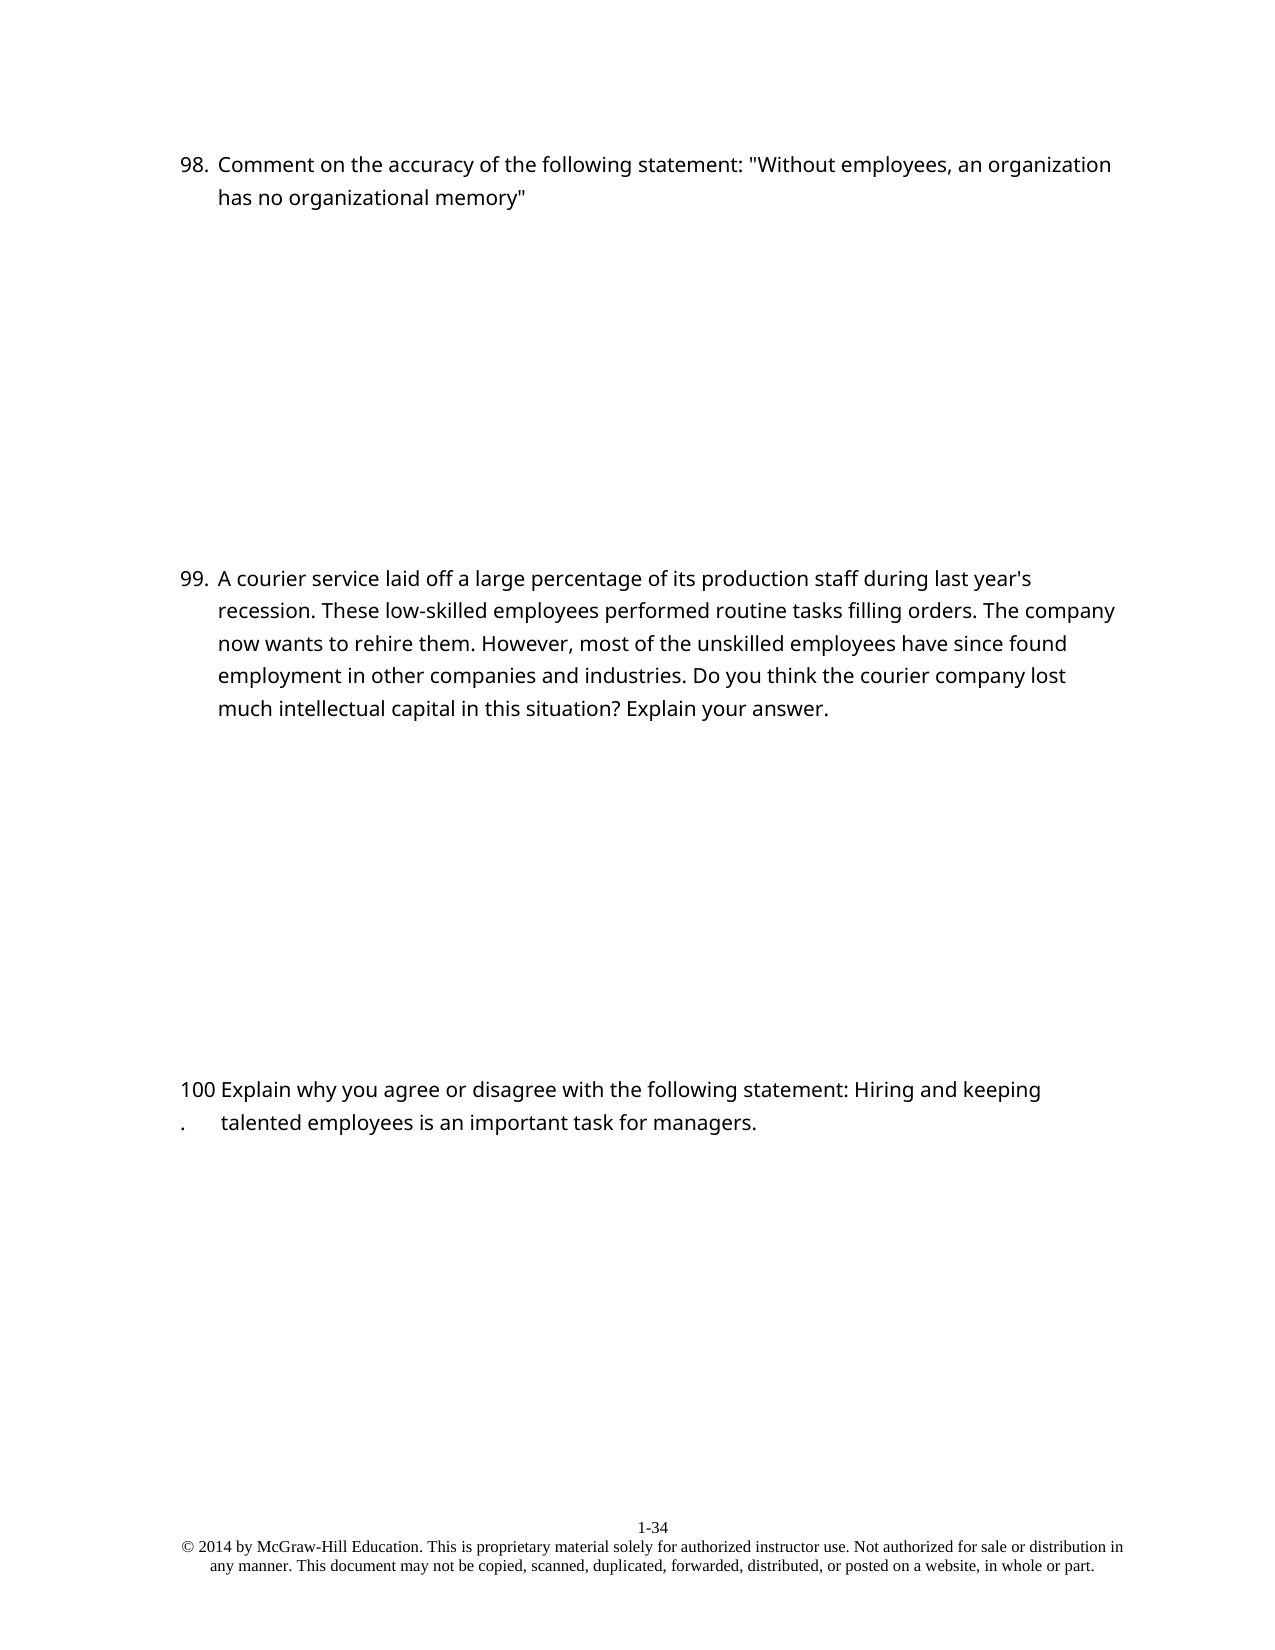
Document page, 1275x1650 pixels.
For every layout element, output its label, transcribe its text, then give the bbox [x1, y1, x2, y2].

table_header 98. [180, 150, 218, 534]
table_header 100. [180, 1076, 221, 1460]
table_header A courier service laid off a large percentage of its production staff during last year's recession. These low-skilled employees performed routine tasks filling orders. The company now wants to rehire them. However, most of the unskilled employees have since found employment in other companies and industries. Do you think the courier company lost much intellectual capital in this situation? Explain your answer. [218, 564, 1125, 1046]
table_header Comment on the accuracy of the following statement: "Without employees, an organization has no organizational memory" [218, 150, 1125, 534]
table_header Explain why you agree or disagree with the following statement: Hiring and keeping talented employees is an important task for managers. [221, 1076, 1125, 1460]
table_header 99. [180, 564, 218, 1046]
